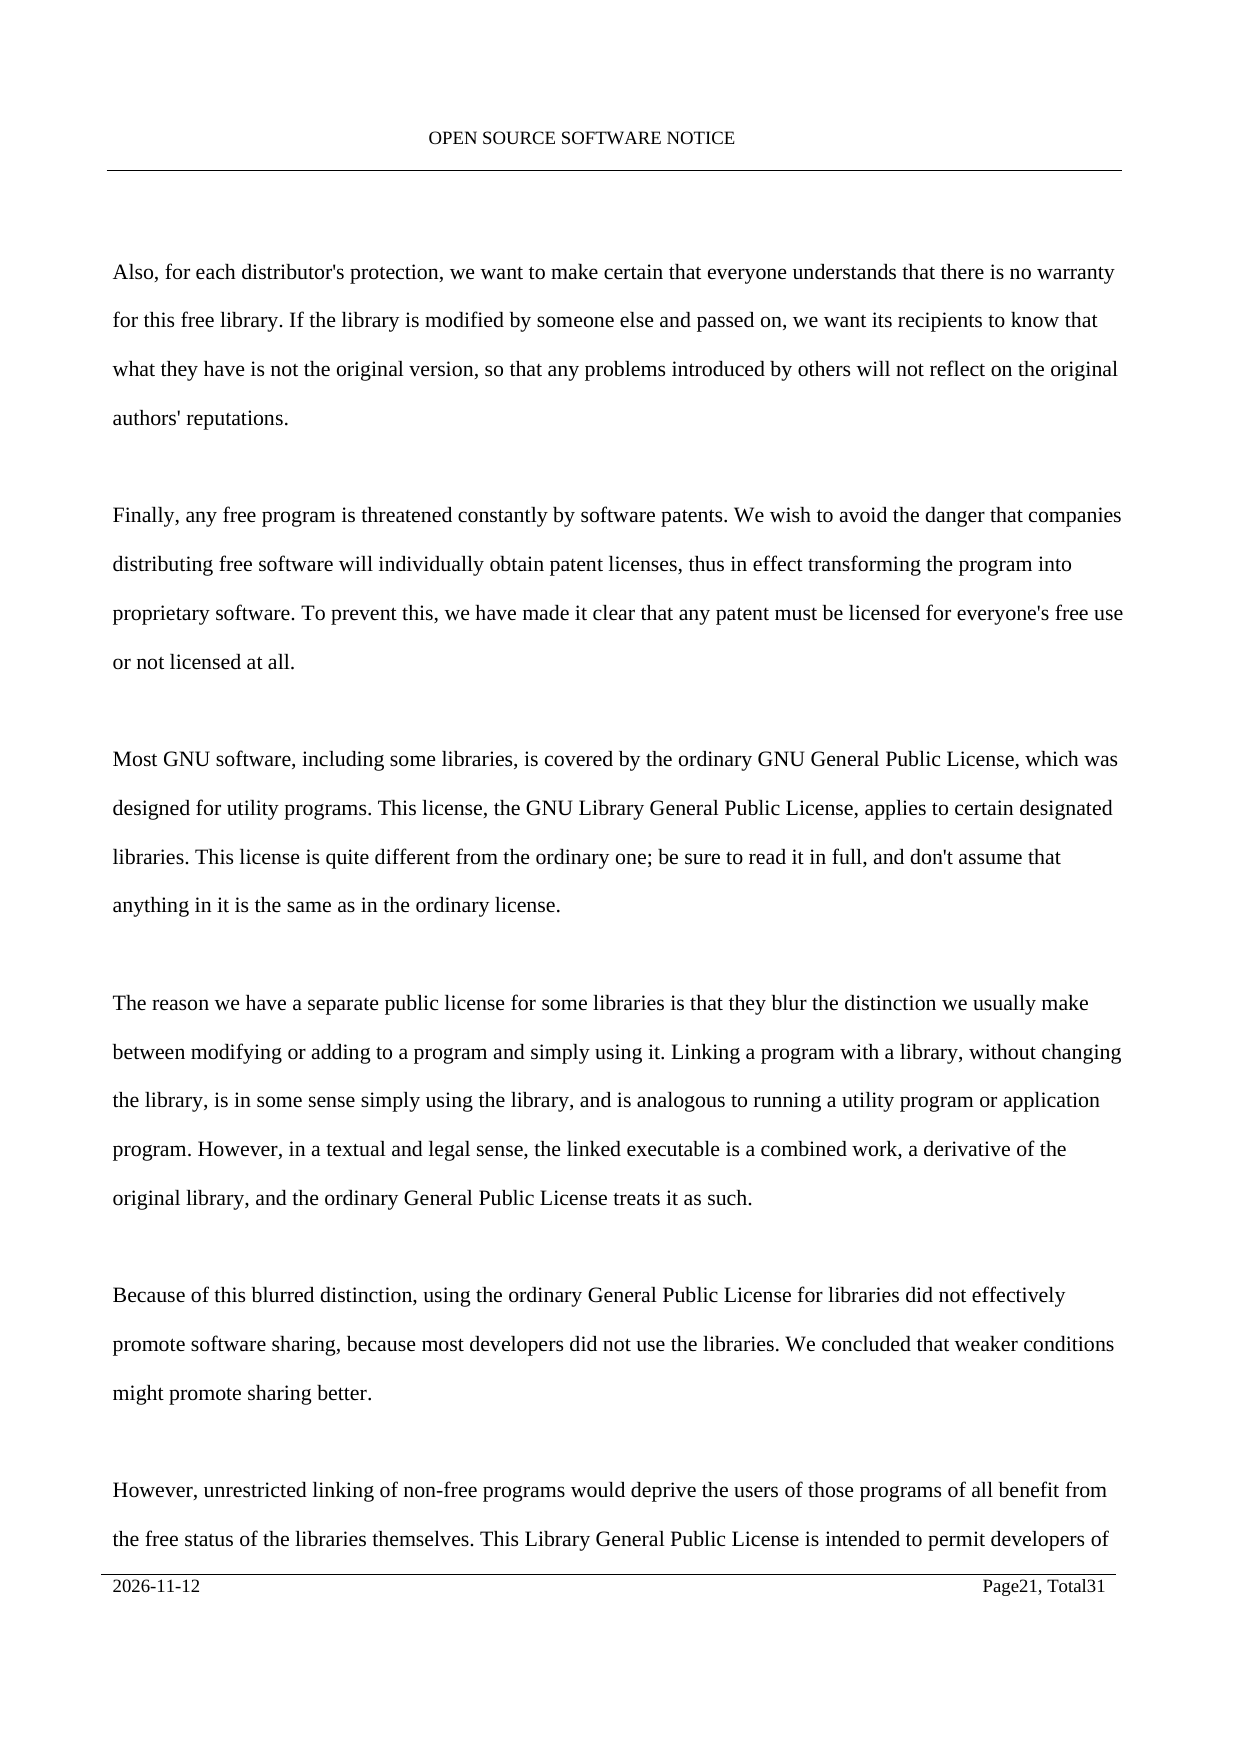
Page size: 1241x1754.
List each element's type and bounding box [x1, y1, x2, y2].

text [112, 206, 1128, 1555]
